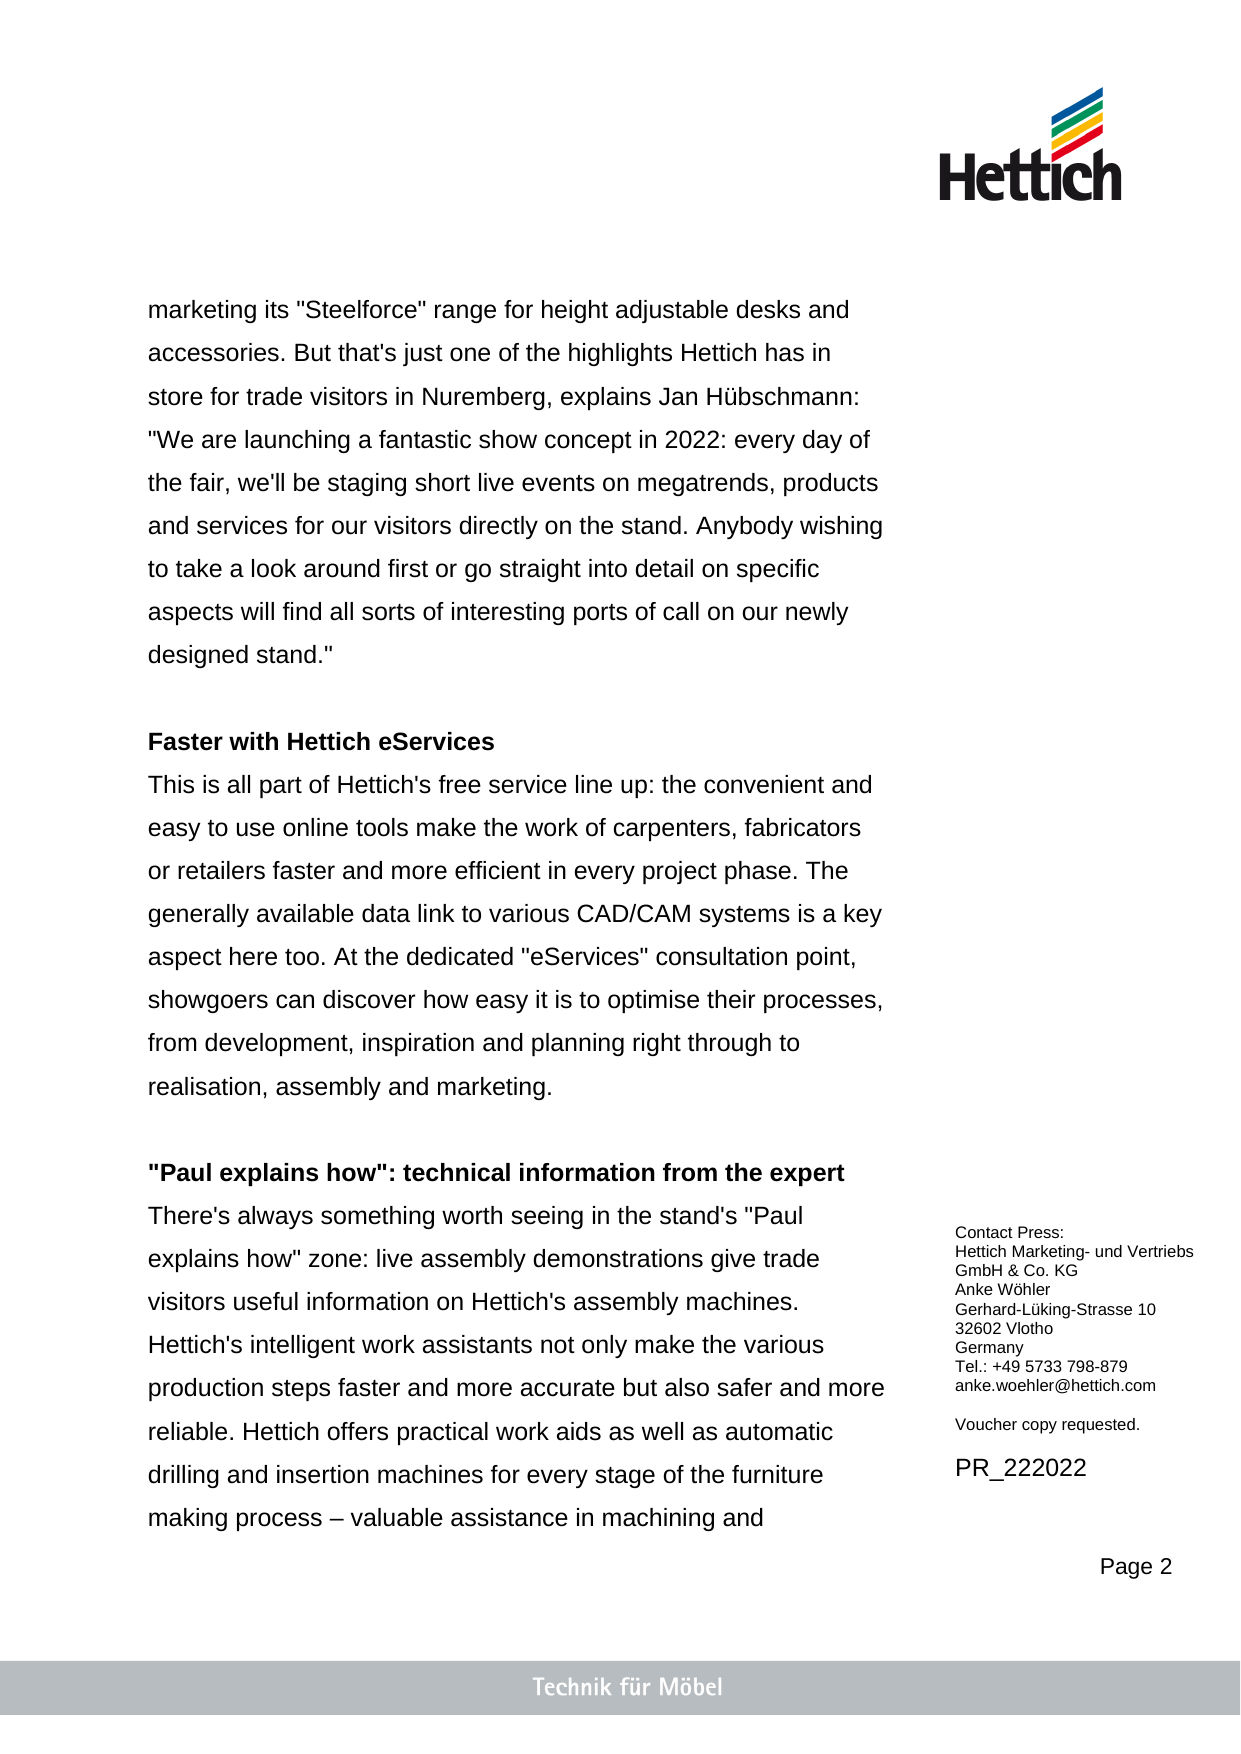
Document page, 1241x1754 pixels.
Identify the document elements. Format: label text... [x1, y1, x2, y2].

text This is all part of Hettich's free service line up: the convenient and easy to use online tools make the work of carpenters, fabricators or retailers faster and more efficient in every project phase. The generally available data link to various CAD/CAM systems is a key aspect here too. At the dedicated "eServices" consultation point, showgoers can discover how easy it is to optimise their processes, from development, inspiration and planning right through to realisation, assembly and marketing. [148, 770, 887, 1100]
text Faster with Hettich eServices [148, 727, 887, 755]
picture [0, 6, 1241, 263]
picture [0, 1598, 1241, 1715]
text "Paul explains how": technical information from the expert [148, 1158, 887, 1187]
